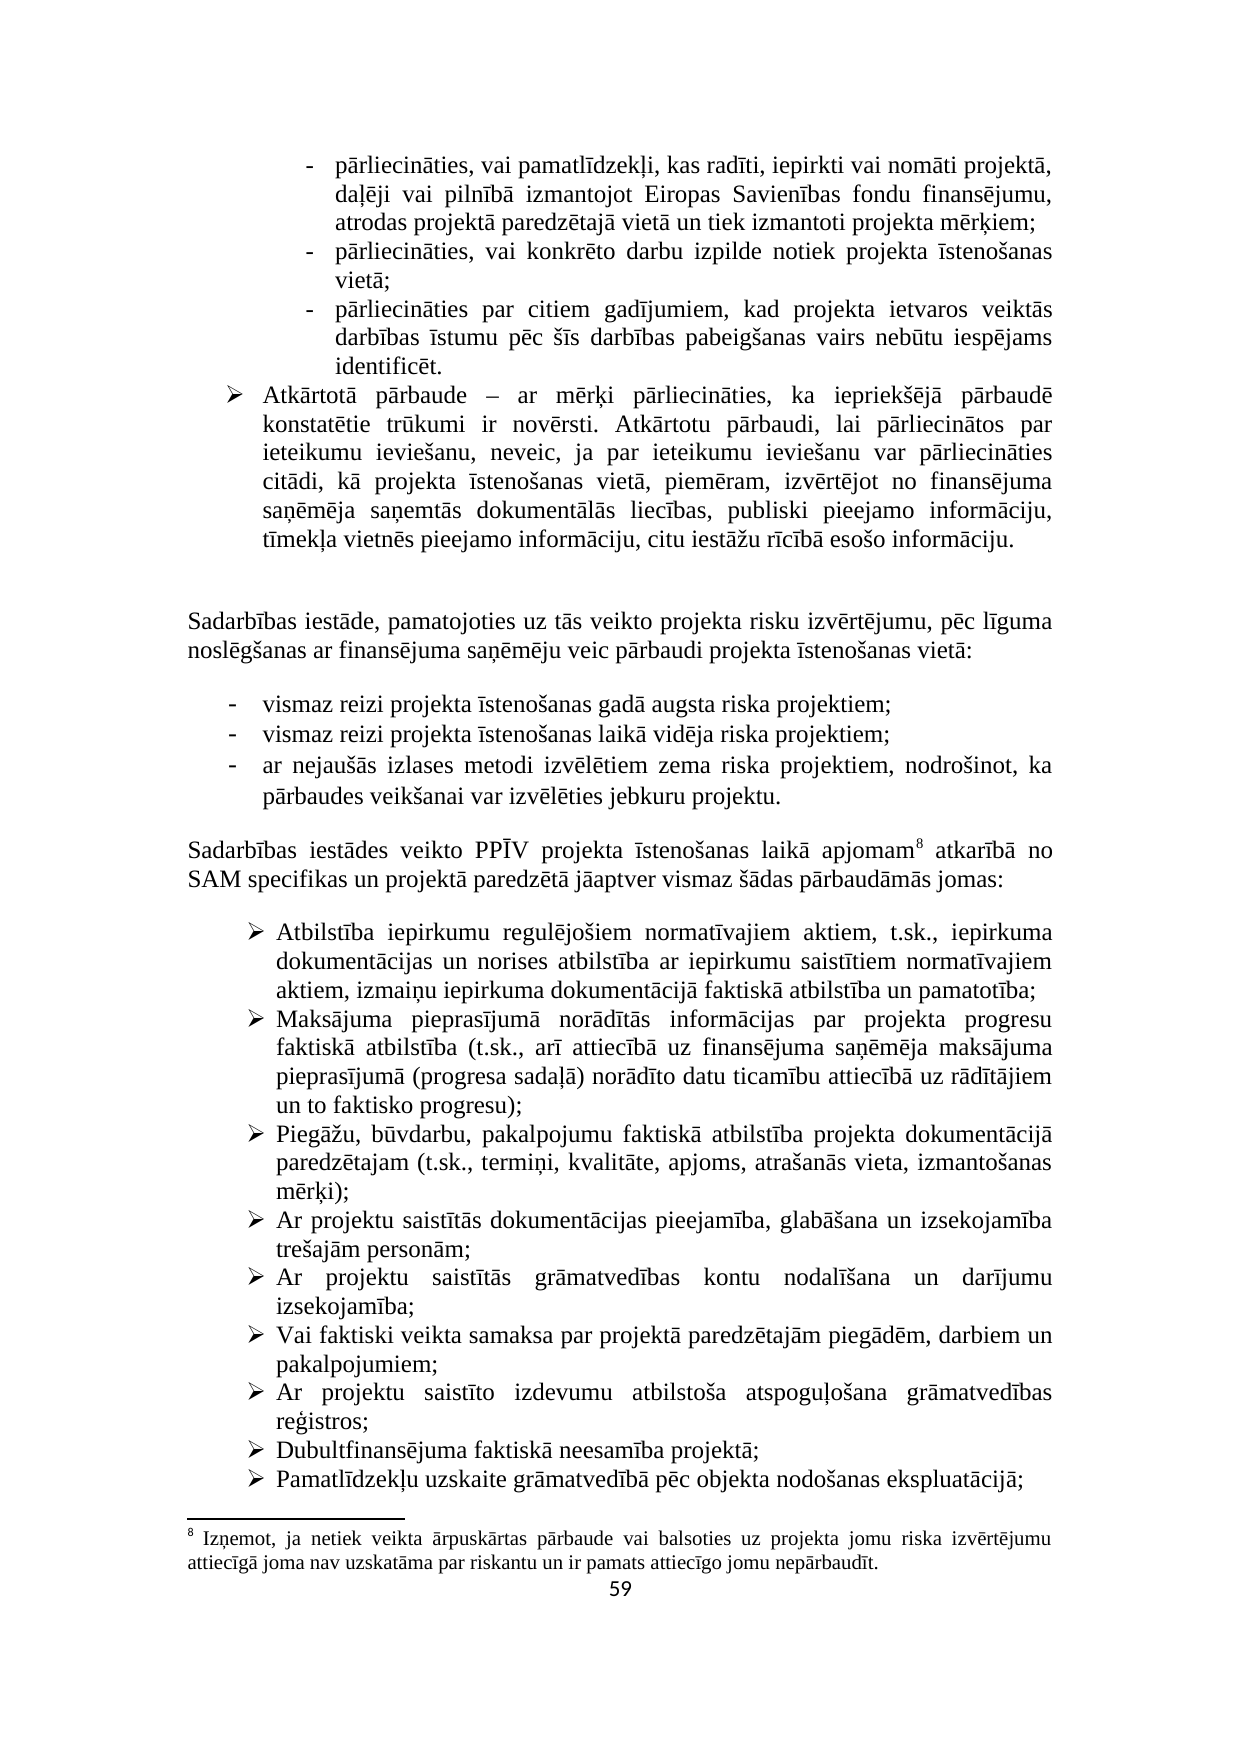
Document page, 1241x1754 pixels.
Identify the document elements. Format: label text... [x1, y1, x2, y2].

list Ar projektu saistītās grāmatvedības kontu nodalīšana un darījumu izsekojamība; [246, 1262, 1053, 1320]
list Atbilstība iepirkumu regulējošiem normatīvajiem aktiem, t.sk., iepirkuma dokumentācijas un norises atbilstība ar iepirkumu saistītiem normatīvajiem aktiem, izmaiņu iepirkuma dokumentācijā faktiskā atbilstība un pamatotība; [246, 917, 1053, 1004]
list pārliecināties, vai pamatlīdzekļi, kas radīti, iepirkti vai nomāti projektā, daļēji vai pilnībā izmantojot Eiropas Savienības fondu finansējumu, atrodas projektā paredzētajā vietā un tiek izmantoti projekta mērķiem; [305, 150, 1053, 236]
list Atkārtotā pārbaude – ar mērķi pārliecināties, ka iepriekšējā pārbaudē konstatētie trūkumi ir novērsti. Atkārtotu pārbaudi, lai pārliecinātos par ieteikumu ieviešanu, neveic, ja par ieteikumu ieviešanu var pārliecināties citādi, kā projekta īstenošanas vietā, piemēram, izvērtējot no finansējuma saņēmēja saņemtās dokumentālās liecības, publiski pieejamo informāciju, tīmekļa vietnēs pieejamo informāciju, citu iestāžu rīcībā esošo informāciju. [225, 380, 1053, 552]
list vismaz reizi projekta īstenošanas gadā augsta riska projektiem; [225, 689, 1053, 719]
list Ar projektu saistītās dokumentācijas pieejamība, glabāšana un izsekojamība trešajām personām; [246, 1205, 1053, 1262]
list pārliecināties par citiem gadījumiem, kad projekta ietvaros veiktās darbības īstumu pēc šīs darbības pabeigšanas vairs nebūtu iespējams identificēt. [305, 294, 1053, 380]
list Pamatlīdzekļu uzskaite grāmatvedībā pēc objekta nodošanas ekspluatācijā; [246, 1464, 1053, 1492]
list Maksājuma pieprasījumā norādītās informācijas par projekta progresu faktiskā atbilstība (t.sk., arī attiecībā uz finansējuma saņēmēja maksājuma pieprasījumā (progresa sadaļā) norādīto datu ticamību attiecībā uz rādītājiem un to faktisko progresu); [246, 1004, 1053, 1119]
list pārliecināties, vai konkrēto darbu izpilde notiek projekta īstenošanas vietā; [305, 236, 1053, 294]
text Sadarbības iestāde, pamatojoties uz tās veikto projekta risku izvērtējumu, pēc līguma noslēgšanas ar finansējuma saņēmēju veic pārbaudi projekta īstenošanas vietā: [187, 606, 1053, 664]
list Vai faktiski veikta samaksa par projektā paredzētajām piegādēm, darbiem un pakalpojumiem; [246, 1320, 1053, 1377]
list vismaz reizi projekta īstenošanas laikā vidēja riska projektiem; [225, 719, 1053, 750]
list Ar projektu saistīto izdevumu atbilstoša atspoguļošana grāmatvedības reģistros; [246, 1377, 1053, 1435]
list Piegāžu, būvdarbu, pakalpojumu faktiskā atbilstība projekta dokumentācijā paredzētajam (t.sk., termiņi, kvalitāte, apjoms, atrašanās vieta, izmantošanas mērķi); [246, 1119, 1053, 1205]
list ar nejaušās izlases metodi izvēlētiem zema riska projektiem, nodrošinot, ka pārbaudes veikšanai var izvēlēties jebkuru projektu. [225, 750, 1053, 810]
list Dubultfinansējuma faktiskā neesamība projektā; [246, 1435, 1053, 1464]
text Sadarbības iestādes veikto PPĪV projekta īstenošanas laikā apjomam atkarībā no SAM specifikas un projektā paredzētā jāaptver vismaz šādas pārbaudāmās jomas: [187, 835, 1053, 892]
